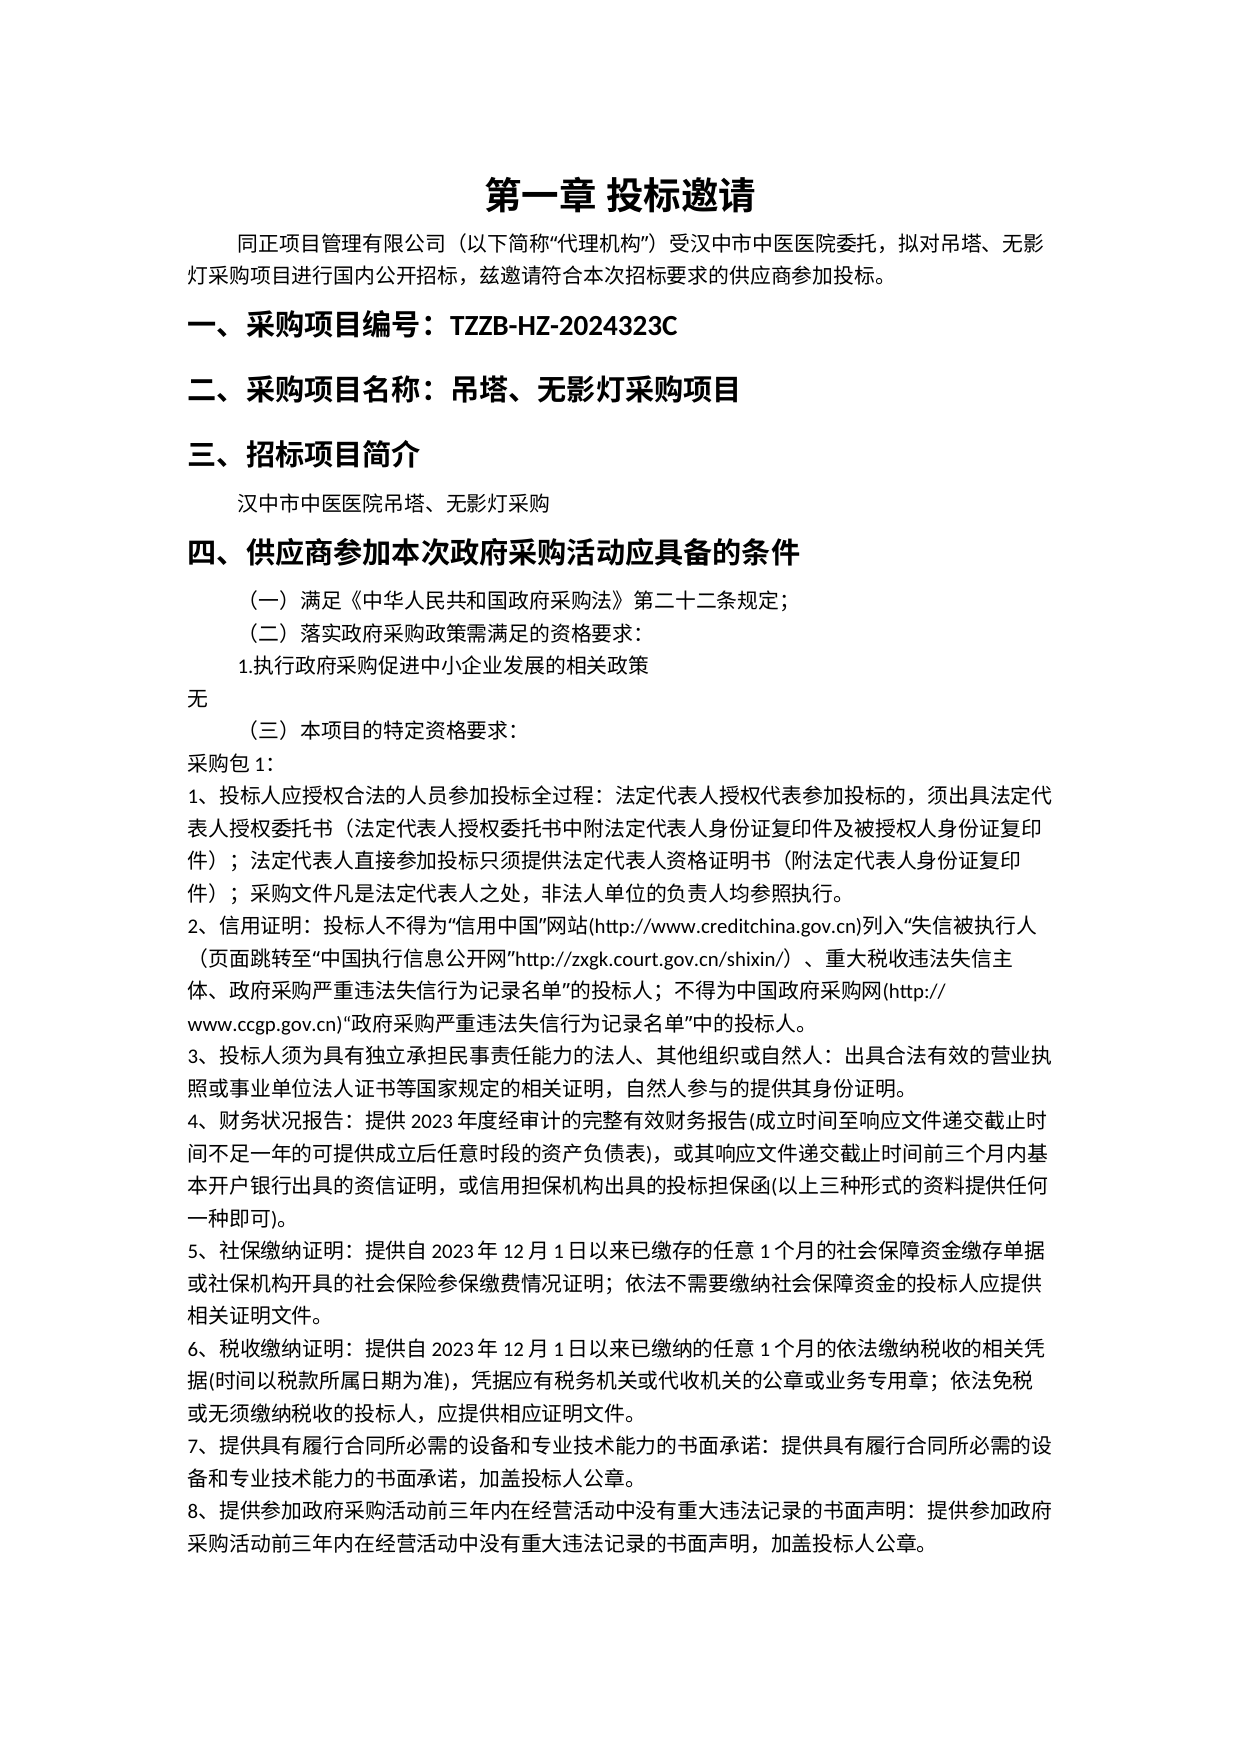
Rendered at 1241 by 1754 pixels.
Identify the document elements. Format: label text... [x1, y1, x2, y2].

text 4、财务状况报告：提供2023年度经审计的完整有效财务报告(成立时间至响应文件递交截止时间不足一年的可提供成立后任意时段的资产负债表)，或其响应文件递交截止时间前三个月内基本开户银行出具的资信证明，或信用担保机构出具的投标担保函(以上三种形式的资料提供任何一种即可)。 [187, 1104, 1053, 1234]
text 1、投标人应授权合法的人员参加投标全过程：法定代表人授权代表参加投标的，须出具法定代表人授权委托书（法定代表人授权委托书中附法定代表人身份证复印件及被授权人身份证复印件）；法定代表人直接参加投标只须提供法定代表人资格证明书（附法定代表人身份证复印件）；采购文件凡是法定代表人之处，非法人单位的负责人均参照执行。 [187, 779, 1053, 909]
text 1.执行政府采购促进中小企业发展的相关政策 [187, 649, 1053, 682]
text 8、提供参加政府采购活动前三年内在经营活动中没有重大违法记录的书面声明：提供参加政府采购活动前三年内在经营活动中没有重大违法记录的书面声明，加盖投标人公章。 [187, 1494, 1053, 1559]
text 6、税收缴纳证明：提供自2023年12月1日以来已缴纳的任意1个月的依法缴纳税收的相关凭据(时间以税款所属日期为准)，凭据应有税务机关或代收机关的公章或业务专用章；依法免税或无须缴纳税收的投标人，应提供相应证明文件。 [187, 1332, 1053, 1429]
text 汉中市中医医院吊塔、无影灯采购 [187, 487, 1053, 519]
text 同正项目管理有限公司（以下简称“代理机构”）受汉中市中医医院委托，拟对吊塔、无影灯采购项目进行国内公开招标，兹邀请符合本次招标要求的供应商参加投标。 [187, 227, 1053, 292]
text 7、提供具有履行合同所必需的设备和专业技术能力的书面承诺：提供具有履行合同所必需的设备和专业技术能力的书面承诺，加盖投标人公章。 [187, 1429, 1053, 1494]
text 四、供应商参加本次政府采购活动应具备的条件 [187, 519, 1053, 584]
text 一、采购项目编号：TZZB-HZ-2024323C [187, 292, 1053, 357]
text 无 [187, 682, 1053, 714]
text （一）满足《中华人民共和国政府采购法》第二十二条规定； [187, 584, 1053, 617]
text （二）落实政府采购政策需满足的资格要求： [187, 617, 1053, 649]
text 二、采购项目名称：吊塔、无影灯采购项目 [187, 357, 1053, 422]
text 3、投标人须为具有独立承担民事责任能力的法人、其他组织或自然人：出具合法有效的营业执照或事业单位法人证书等国家规定的相关证明，自然人参与的提供其身份证明。 [187, 1039, 1053, 1104]
text （三）本项目的特定资格要求： [187, 714, 1053, 747]
text 5、社保缴纳证明：提供自2023年12月1日以来已缴存的任意1个月的社会保障资金缴存单据或社保机构开具的社会保险参保缴费情况证明；依法不需要缴纳社会保障资金的投标人应提供相关证明文件。 [187, 1234, 1053, 1332]
text 采购包1： [187, 747, 1053, 779]
text 第一章 投标邀请 [187, 162, 1053, 227]
text 2、信用证明：投标人不得为“信用中国”网站(http://www.creditchina.gov.cn)列入“失信被执行人（页面跳转至“中国执行信息公开网”http://zxgk.court.gov.cn/shixin/）、重大税收违法失信主体、政府采购严重违法失信行为记录名单”的投标人；不得为中国政府采购网(http://www.ccgp.gov.cn)“政府采购严重违法失信行为记录名单”中的投标人。 [187, 909, 1053, 1039]
text 三、招标项目简介 [187, 422, 1053, 487]
